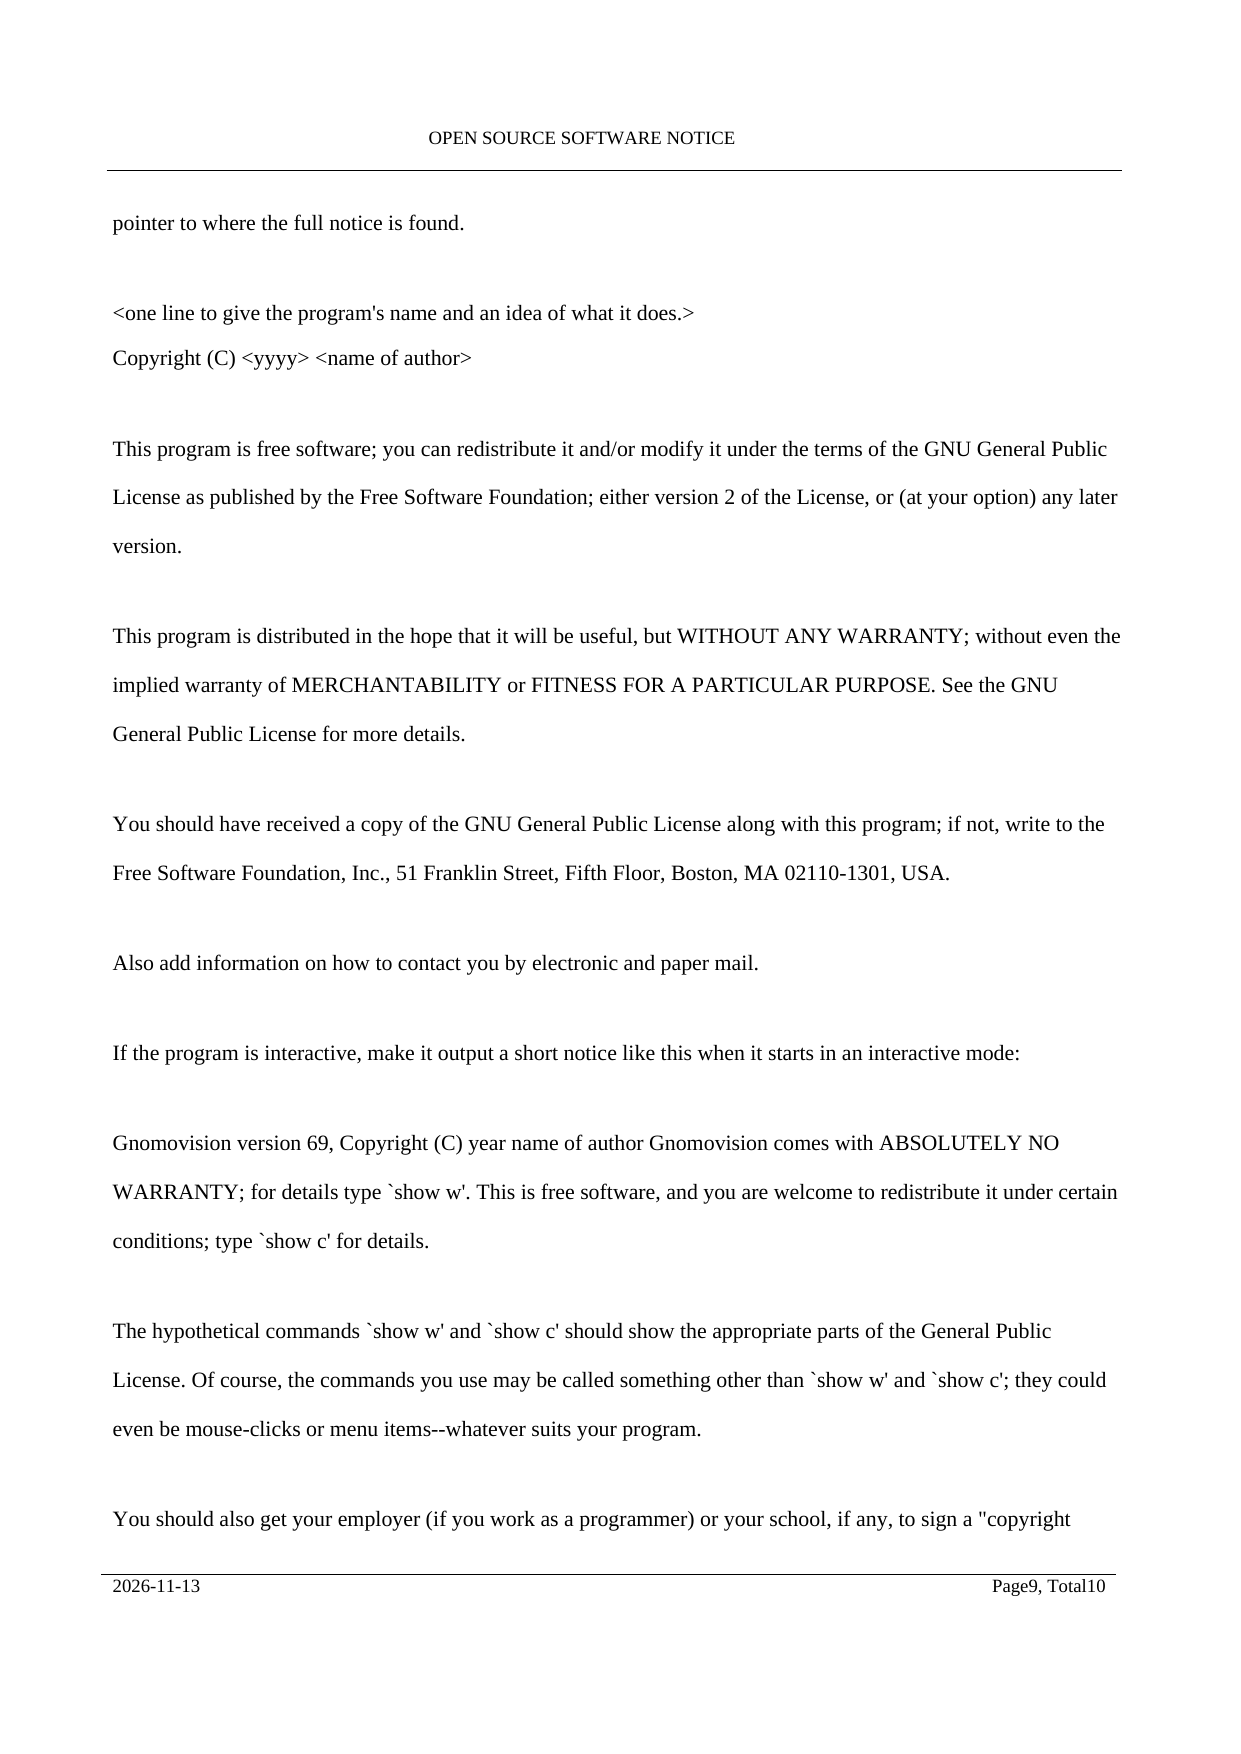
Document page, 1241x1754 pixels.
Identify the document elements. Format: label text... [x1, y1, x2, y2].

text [112, 206, 1128, 239]
text You should have received a copy of the GNU General Public License along with this program; if not, write to the Free Software Foundation, Inc., 51 Franklin Street, Fifth Floor, Boston, MA 02110-1301, USA. [112, 807, 1128, 888]
text The hypothetical commands `show w' and `show c' should show the appropriate parts of the General Public License. Of course, the commands you use may be called something other than `show w' and `show c'; they could even be mouse-clicks or menu items--whatever suits your program. [112, 1314, 1128, 1444]
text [112, 1502, 1128, 1534]
text If the program is interactive, make it output a short notice like this when it starts in an interactive mode: [112, 1036, 1128, 1069]
text This program is free software; you can redistribute it and/or modify it under the terms of the GNU General Public License as published by the Free Software Foundation; either version 2 of the License, or (at your option) any later version. [112, 432, 1128, 562]
text This program is distributed in the hope that it will be useful, but WITHOUT ANY WARRANTY; without even the implied warranty of MERCHANTABILITY or FITNESS FOR A PARTICULAR PURPOSE. See the GNU General Public License for more details. [112, 619, 1128, 749]
text <one line to give the program's name and an idea of what it does.> [112, 297, 1128, 329]
text Also add information on how to contact you by electronic and paper mail. [112, 946, 1128, 979]
text Copyright (C) <yyyy> <name of author> [112, 342, 1128, 374]
text Gnomovision version 69, Copyright (C) year name of author Gnomovision comes with ABSOLUTELY NO WARRANTY; for details type `show w'. This is free software, and you are welcome to redistribute it under certain conditions; type `show c' for details. [112, 1127, 1128, 1257]
